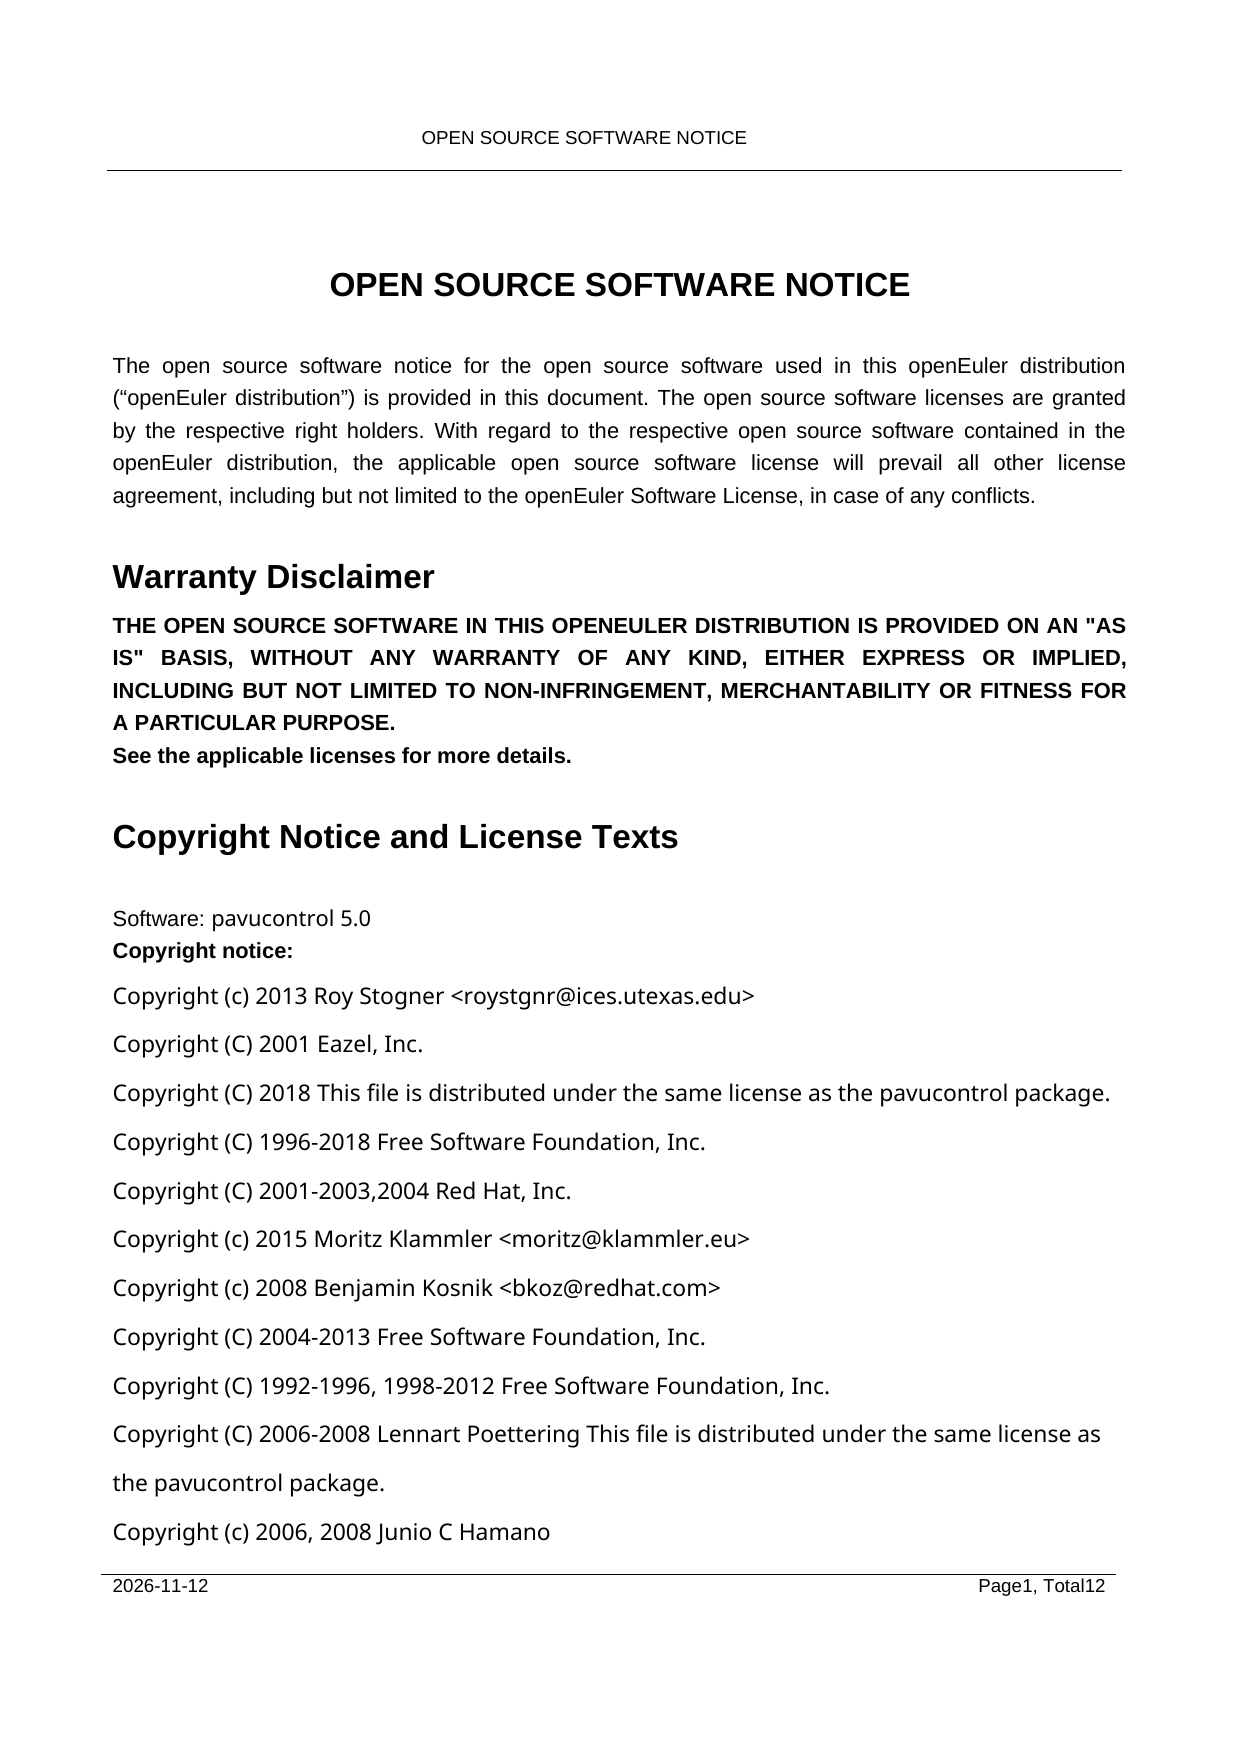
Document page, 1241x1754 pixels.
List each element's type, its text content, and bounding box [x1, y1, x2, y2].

text Software: pavucontrol 5.0 [112, 901, 1128, 934]
text OPEN SOURCE SOFTWARE NOTICE [112, 251, 1128, 316]
text The open source software notice for the open source software used in this openEuler distribution (“openEuler distribution”) is provided in this document. The open source software licenses are granted by the respective right holders. With regard to the respective open source software contained in the openEuler distribution, the applicable open source software license will prevail all other license agreement, including but not limited to the openEuler Software License, in case of any conflicts. [112, 349, 1128, 511]
text Copyright Notice and License Texts [112, 804, 1128, 869]
text THE OPEN SOURCE SOFTWARE IN THIS OPENEULER DISTRIBUTION IS PROVIDED ON AN "AS IS" BASIS, WITHOUT ANY WARRANTY OF ANY KIND, EITHER EXPRESS OR IMPLIED, INCLUDING BUT NOT LIMITED TO NON-INFRINGEMENT, MERCHANTABILITY OR FITNESS FOR A PARTICULAR PURPOSE. See the applicable licenses for more details. [112, 609, 1128, 771]
text Warranty Disclaimer [112, 544, 1128, 609]
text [112, 979, 1128, 1548]
text Copyright notice: [112, 934, 1128, 966]
